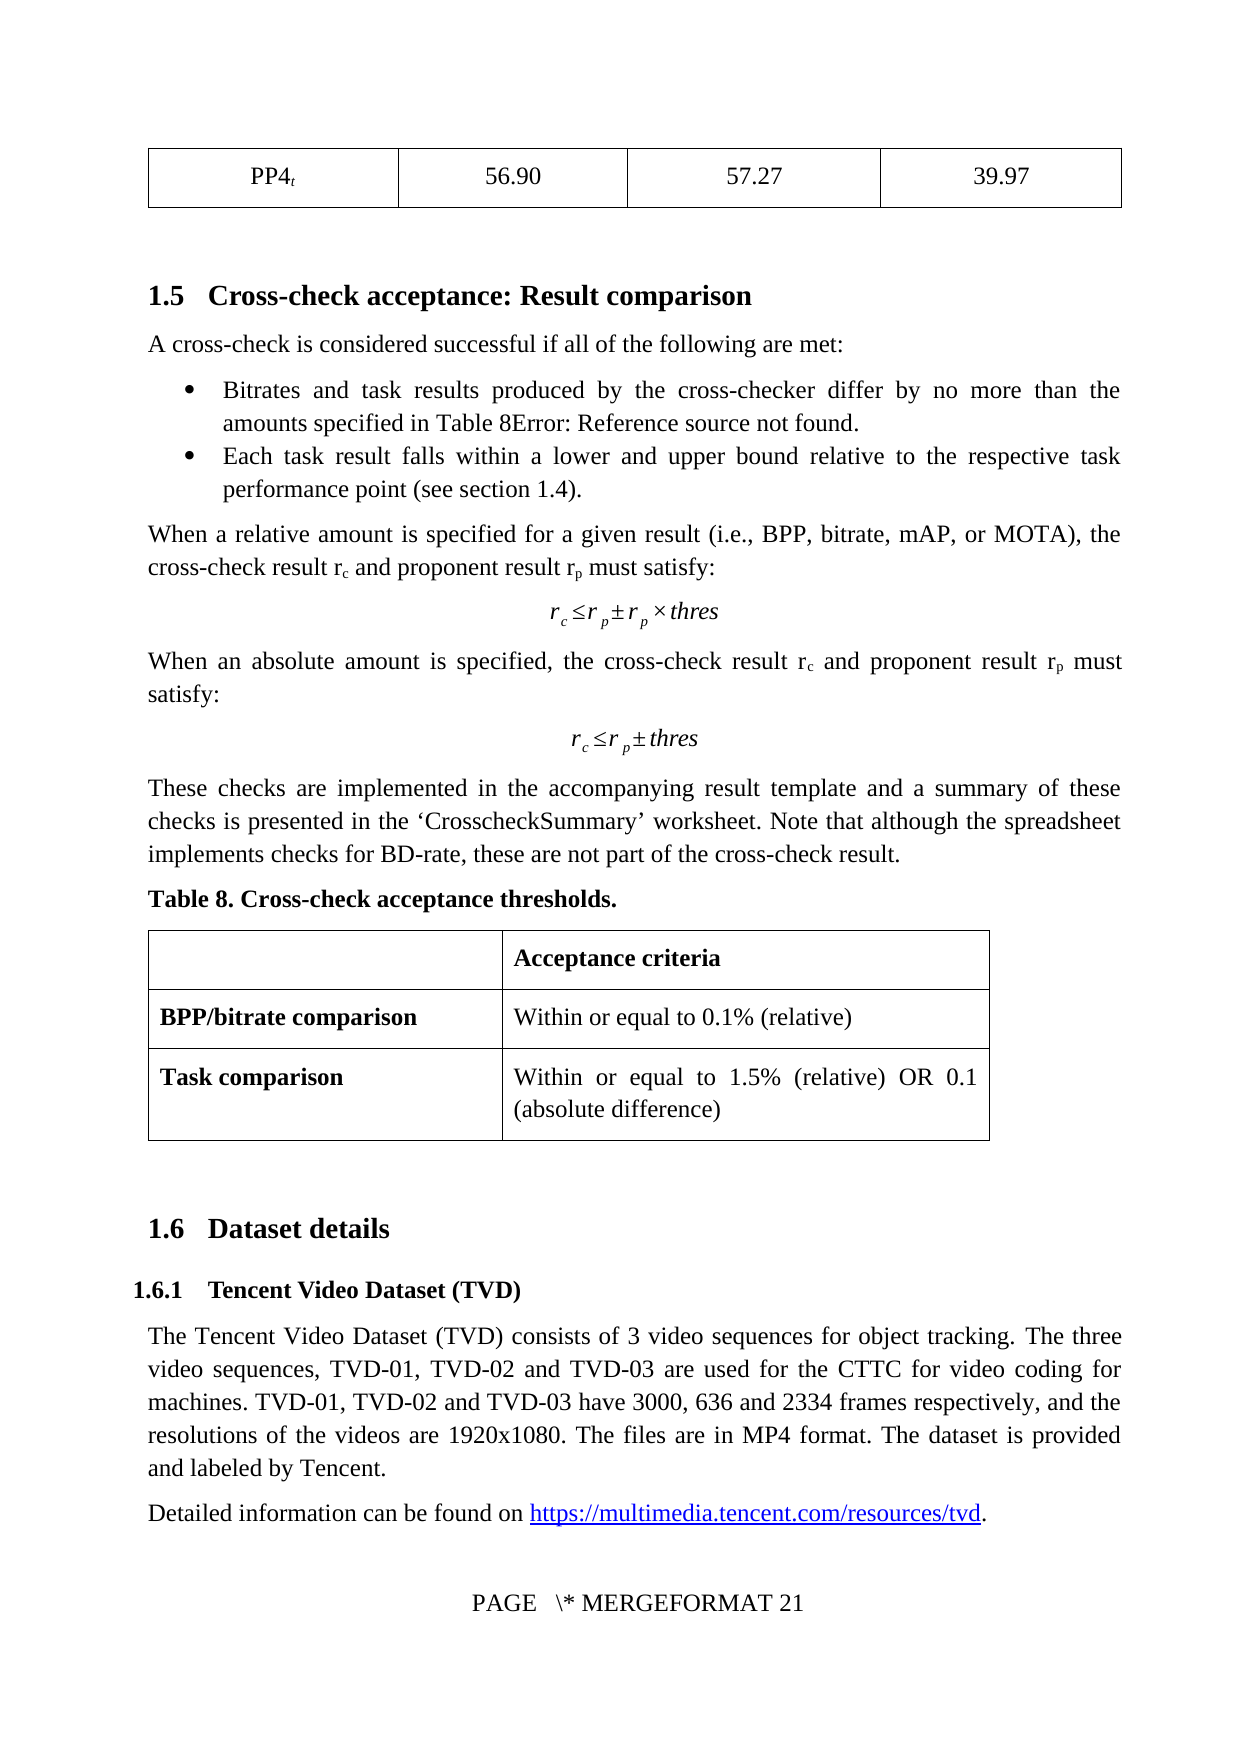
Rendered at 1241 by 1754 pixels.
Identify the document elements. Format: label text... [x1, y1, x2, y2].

text When an absolute amount is specified, the cross-check result rc and proponent result rp must satisfy: [148, 646, 1122, 708]
text Detailed information can be found on https://multimedia.tencent.com/resources/tvd. [148, 1498, 1122, 1527]
table_header Acceptance criteria [503, 931, 989, 989]
text A cross-check is considered successful if all of the following are met: [148, 329, 1122, 358]
table_cell 56.90 [399, 149, 627, 207]
subtitle Dataset details [148, 1212, 1122, 1245]
table_cell BPP/bitrate comparison [149, 990, 502, 1048]
text Table 8. Cross-check acceptance thresholds. [148, 884, 1122, 913]
subtitle Tencent Video Dataset (TVD) [133, 1275, 1122, 1304]
list Each task result falls within a lower and upper bound relative to the respective task performance point (see section 1.4). [185, 441, 1122, 503]
subtitle Cross-check acceptance: Result comparison [148, 278, 1122, 312]
text The Tencent Video Dataset (TVD) consists of 3 video sequences for object tracking. The three video sequences, TVD-01, TVD-02 and TVD-03 are used for the CTTC for video coding for machines. TVD-01, TVD-02 and TVD-03 have 3000, 636 and 2334 frames respectively, and the resolutions of the videos are 1920x1080. The files are in MP4 format. The dataset is provided and labeled by Tencent. [148, 1321, 1122, 1482]
text These checks are implemented in the accompanying result template and a summary of these checks is presented in the ‘CrosscheckSummary’ worksheet. Note that although the spreadsheet implements checks for BD-rate, these are not part of the cross-check result. [148, 773, 1122, 868]
table_cell 39.97 [881, 149, 1121, 207]
table_cell Task comparison [149, 1049, 502, 1140]
table_header [149, 931, 502, 989]
text When a relative amount is specified for a given result (i.e., BPP, bitrate, mAP, or MOTA), the cross-check result rc and proponent result rp must satisfy: [148, 519, 1122, 581]
table_cell 57.27 [628, 149, 880, 207]
table_cell Within or equal to 1.5% (relative) OR 0.1 (absolute difference) [503, 1049, 989, 1140]
table_cell PP4t [149, 149, 398, 207]
table_cell Within or equal to 0.1% (relative) [503, 990, 989, 1048]
